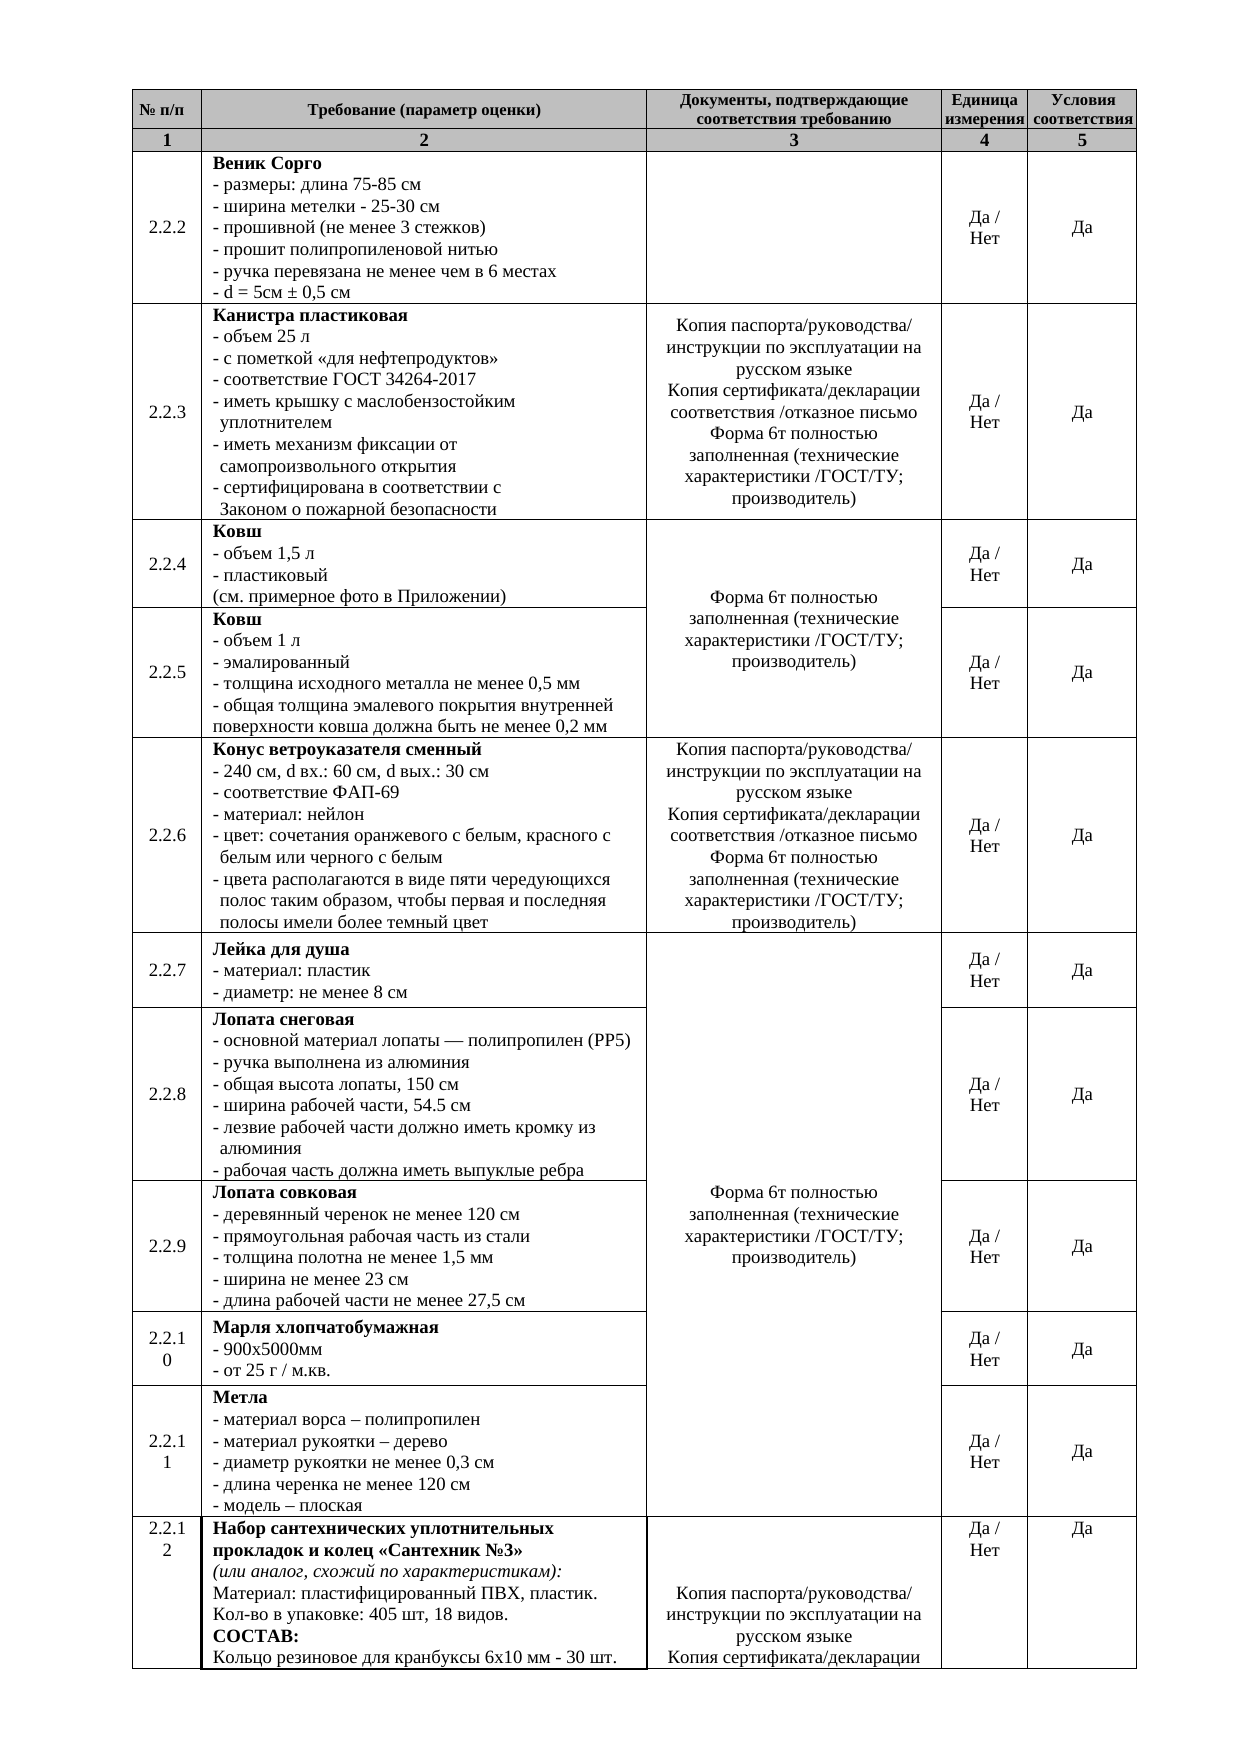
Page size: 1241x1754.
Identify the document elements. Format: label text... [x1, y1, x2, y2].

table_cell Да [1028, 152, 1136, 303]
table_cell 2.2.4 [133, 520, 201, 607]
table_cell Веник Сорго - размеры: длина 75-85 см - ширина метелки - 25-30 см - прошивной (не менее 3 стежков) - прошит полипропиленовой нитью - ручка перевязана не менее чем в 6 местах - d = 5см ± 0,5 см [202, 152, 646, 303]
table_cell Да [1028, 1386, 1136, 1516]
table_cell 2.2.3 [133, 304, 201, 519]
table_cell Да [1028, 1312, 1136, 1385]
table_cell Да [1028, 1517, 1136, 1668]
table_cell Метла - материал ворса – полипропилен - материал рукоятки – дерево - диаметр рукоятки не менее 0,3 см - длина черенка не менее 120 см - модель – плоская [202, 1386, 646, 1516]
table_header № п/п [133, 90, 201, 128]
table_header Единица измерения [942, 90, 1027, 128]
table_cell 2.2.10 [133, 1312, 201, 1385]
table_cell Да / Нет [942, 933, 1027, 1007]
table_cell 1 [133, 129, 201, 151]
table_cell 2.2.12 [133, 1517, 200, 1668]
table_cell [203, 1517, 646, 1668]
table_cell 2.2.11 [133, 1386, 201, 1516]
table_cell Да / Нет [942, 608, 1027, 737]
table_cell Конус ветроуказателя сменный - 240 см, d вх.: 60 см, d вых.: 30 см - соответствие ФАП-69 - материал: нейлон - цвет: сочетания оранжевого с белым, красного с белым или черного с белым - цвета располагаются в виде пяти чередующихся полос таким образом, чтобы первая и последняя полосы имели более темный цвет [202, 738, 646, 932]
table_cell 3 [647, 129, 941, 151]
table_cell Да / Нет [942, 1008, 1027, 1180]
table_cell 5 [1028, 129, 1136, 151]
table_cell Да / Нет [942, 304, 1027, 519]
table_cell Марля хлопчатобумажная - 900х5000мм - от 25 г / м.кв. [202, 1312, 646, 1385]
table_cell Да [1028, 1181, 1136, 1311]
table_cell Да [1028, 1008, 1136, 1180]
table_cell 2 [202, 129, 646, 151]
table_cell Форма 6т полностью заполненная (технические характеристики /ГОСТ/ТУ; производитель) [647, 520, 941, 737]
table_cell 2.2.8 [133, 1008, 201, 1180]
table_cell Канистра пластиковая - объем 25 л - с пометкой «для нефтепродуктов» - соответствие ГОСТ 34264-2017 - иметь крышку с маслобензостойким уплотнителем - иметь механизм фиксации от самопроизвольного открытия - сертифицирована в соответствии с Законом о пожарной безопасности [202, 304, 646, 519]
table_cell Ковш - объем 1 л - эмалированный - толщина исходного металла не менее 0,5 мм - общая толщина эмалевого покрытия внутренней поверхности ковша должна быть не менее 0,2 мм [202, 608, 646, 737]
table_cell Да / Нет [942, 1386, 1027, 1516]
table_cell 2.2.5 [133, 608, 201, 737]
table_header Условия соответствия [1028, 90, 1136, 128]
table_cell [648, 1517, 941, 1668]
table_cell 2.2.2 [133, 152, 201, 303]
table_cell Да / Нет [942, 1181, 1027, 1311]
table_cell 2.2.7 [133, 933, 201, 1007]
table_cell Да [1028, 304, 1136, 519]
table_header Документы, подтверждающие соответствия требованию [647, 90, 941, 128]
table_cell Лейка для душа - материал: пластик - диаметр: не менее 8 см [202, 933, 646, 1007]
table_cell 4 [942, 129, 1027, 151]
table_cell Да [1028, 738, 1136, 932]
table_cell Лопата снеговая - основной материал лопаты — полипропилен (PP5) - ручка выполнена из алюминия - общая высота лопаты, 150 см - ширина рабочей части, 54.5 см - лезвие рабочей части должно иметь кромку из алюминия - рабочая часть должна иметь выпуклые ребра [202, 1008, 646, 1180]
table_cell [647, 152, 941, 303]
table_cell Да / Нет [942, 738, 1027, 932]
table_cell Да / Нет [942, 1517, 1027, 1668]
table_cell Да / Нет [942, 520, 1027, 607]
table_cell Форма 6т полностью заполненная (технические характеристики /ГОСТ/ТУ; производитель) [647, 933, 941, 1516]
table_cell 2.2.6 [133, 738, 201, 932]
table_cell Лопата совковая - деревянный черенок не менее 120 см - прямоугольная рабочая часть из стали - толщина полотна не менее 1,5 мм - ширина не менее 23 см - длина рабочей части не менее 27,5 см [202, 1181, 646, 1311]
table_cell Да / Нет [942, 1312, 1027, 1385]
table_cell Ковш - объем 1,5 л - пластиковый (см. примерное фото в Приложении) [202, 520, 646, 607]
table_cell Да [1028, 520, 1136, 607]
table_header Требование (параметр оценки) [202, 90, 646, 128]
table_cell Да [1028, 933, 1136, 1007]
table_cell 2.2.9 [133, 1181, 201, 1311]
table_cell Да [1028, 608, 1136, 737]
table_cell Да / Нет [942, 152, 1027, 303]
